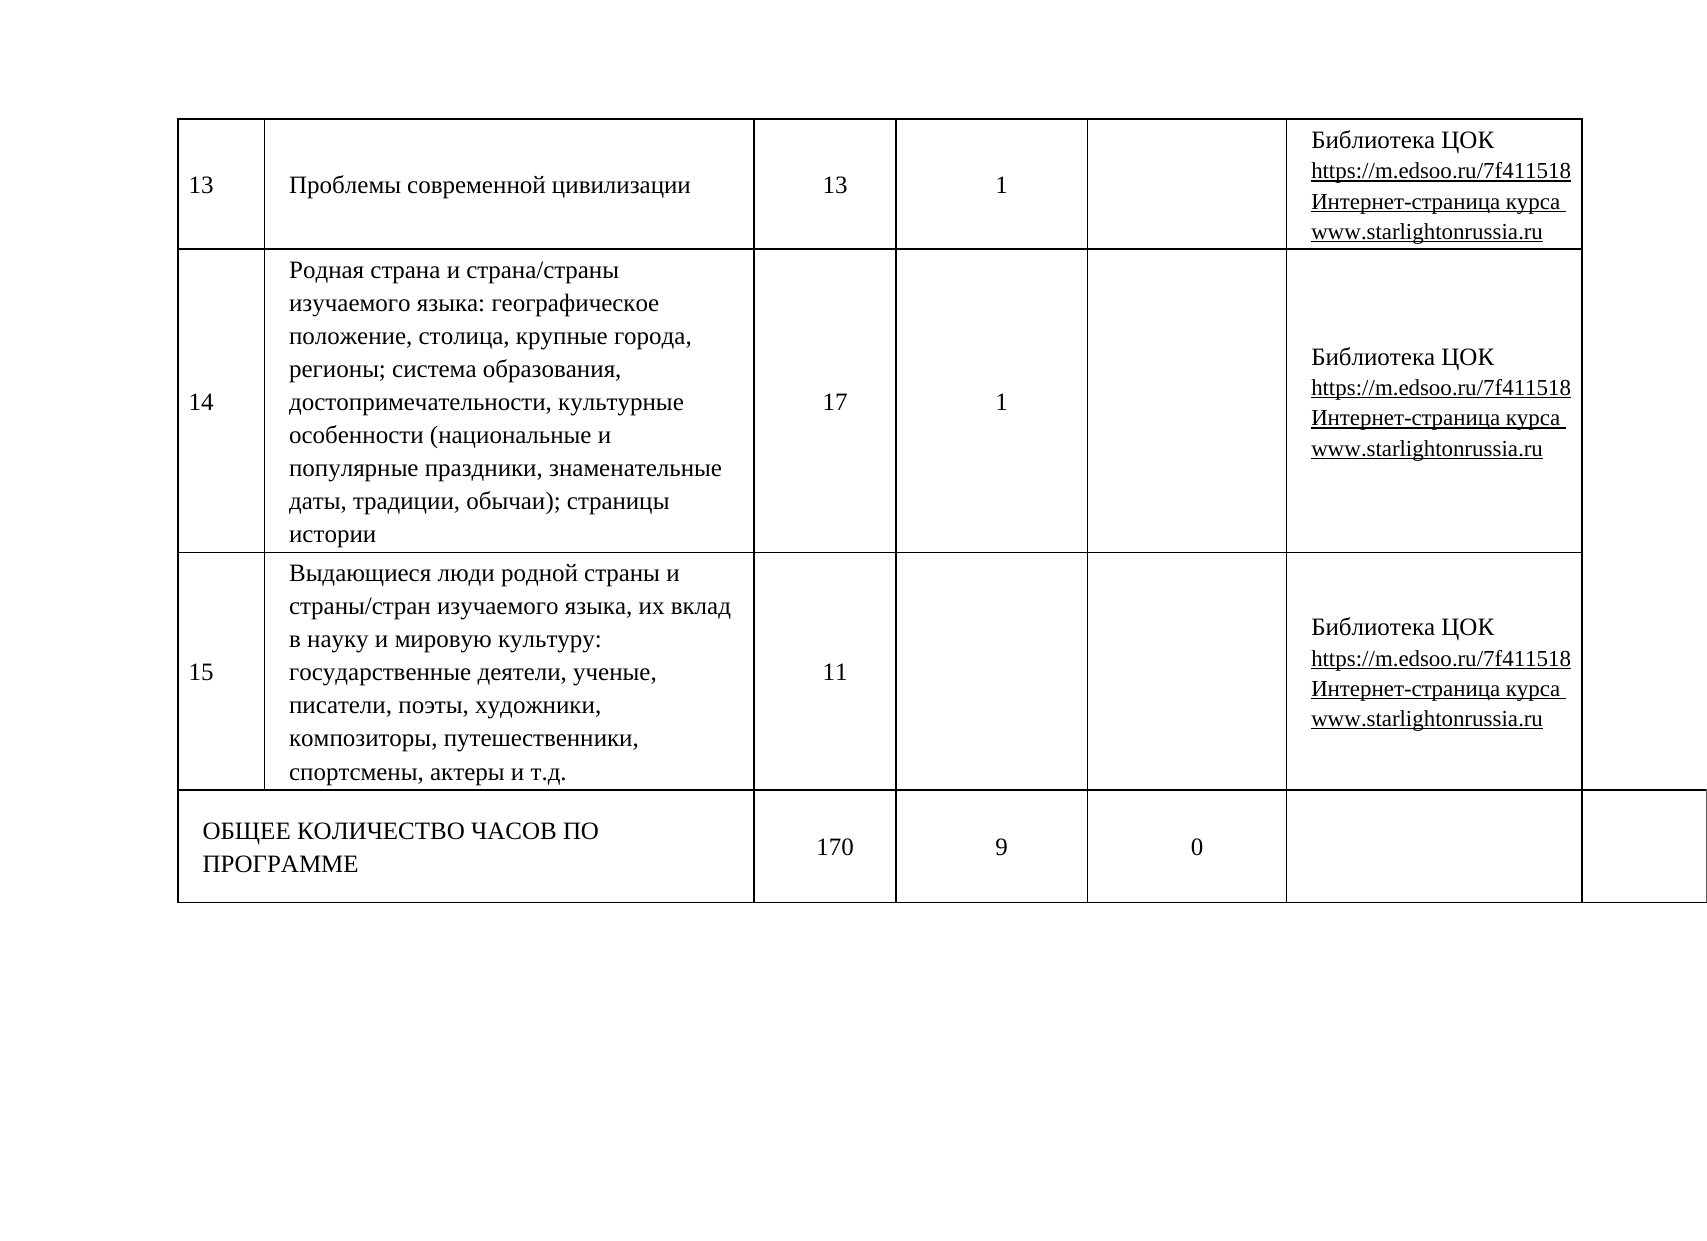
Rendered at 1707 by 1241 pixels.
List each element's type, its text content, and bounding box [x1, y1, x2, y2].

table_cell 170 [755, 791, 895, 902]
table_cell [1287, 791, 1581, 902]
table_cell 17 [755, 250, 895, 552]
table_cell Проблемы современной цивилизации [265, 120, 753, 248]
table_cell 9 [897, 791, 1087, 902]
table_cell ОБЩЕЕ КОЛИЧЕСТВО ЧАСОВ ПО ПРОГРАММЕ [179, 791, 753, 902]
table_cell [1287, 250, 1581, 552]
table_cell Выдающиеся люди родной страны и страны/стран изучаемого языка, их вклад в науку и мировую культуру: государственные деятели, ученые, писатели, поэты, художники, композиторы, путешественники, спортсмены, актеры и т.д. [265, 553, 753, 789]
table_cell 11 [755, 553, 895, 789]
table_cell 15 [179, 553, 264, 789]
table_cell 1 [897, 120, 1087, 248]
table_cell [1088, 120, 1286, 248]
table_cell 0 [1088, 791, 1286, 902]
table_cell 14 [179, 250, 264, 552]
table_cell [1088, 553, 1286, 789]
table_cell [897, 553, 1087, 789]
table_cell Родная страна и страна/страны изучаемого языка: географическое положение, столица, крупные города, регионы; система образования, достопримечательности, культурные особенности (национальные и популярные праздники, знаменательные даты, традиции, обычаи); страницы истории [265, 250, 753, 552]
table_cell 13 [179, 120, 264, 248]
table_cell [1088, 250, 1286, 552]
table_cell 13 [755, 120, 895, 248]
table_cell Библиотека ЦОК https://m.edsoo.ru/7f411518 Интернет-страница курса www.starlightonrussia.ru [1287, 553, 1581, 789]
table_cell [1583, 791, 1706, 902]
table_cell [1287, 120, 1581, 248]
table_cell 1 [897, 250, 1087, 552]
